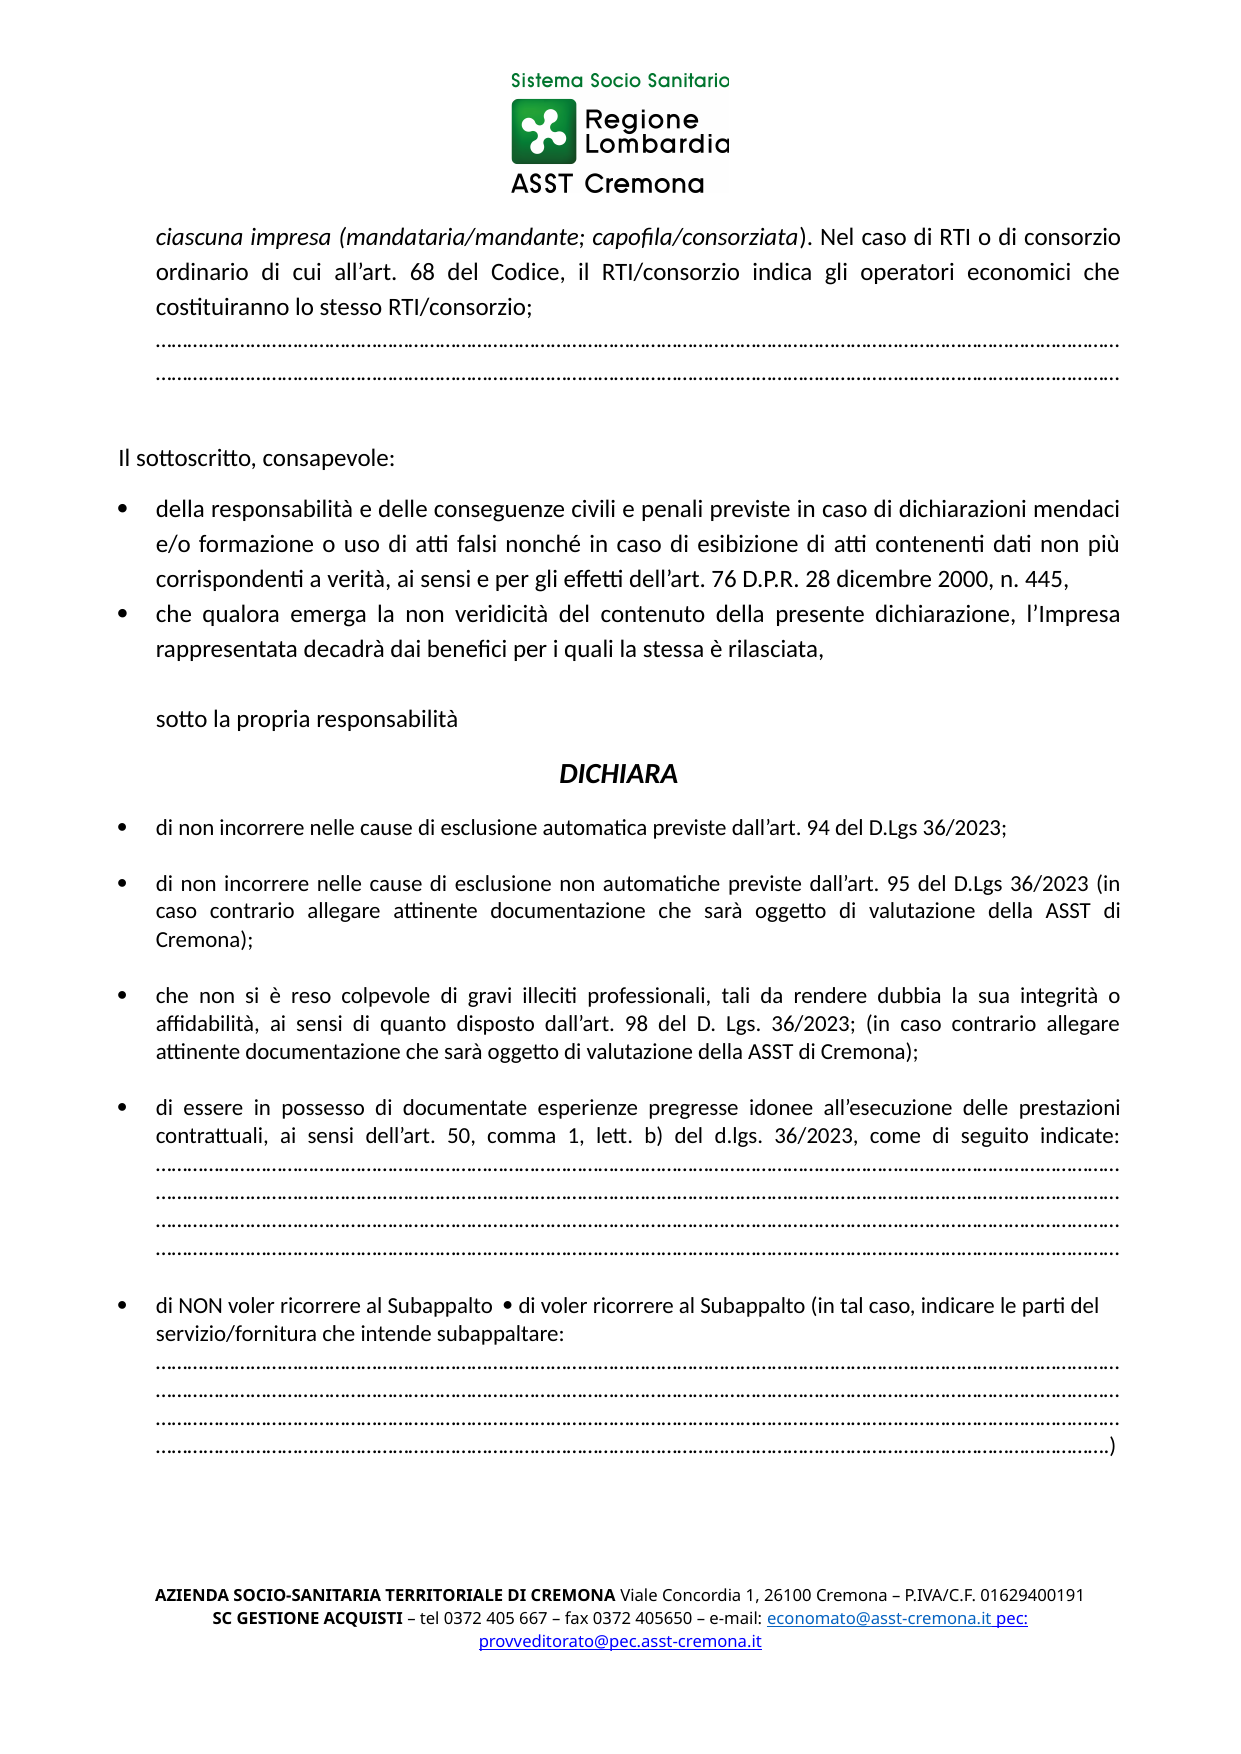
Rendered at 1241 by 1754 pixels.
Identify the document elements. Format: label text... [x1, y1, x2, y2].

list di essere in possesso di documentate esperienze pregresse idonee all’esecuzione delle prestazioni contrattuali, ai sensi dell’art. 50, comma 1, lett. b) del d.lgs. 36/2023, come di seguito indicate: ………………………………………………………………………………………………………………………………………………………………………………………………………………………………………………………………………………………………………………………………………………………………………………………………………………………………………………………………………………………………………………………………………………………………………………………………………………………………………………………………………… [118, 1093, 1122, 1261]
list di NON voler ricorrere al Subappalto di voler ricorrere al Subappalto (in tal caso, indicare le parti del servizio/fornitura che intende subappaltare: [118, 1291, 1122, 1347]
text Il sottoscritto, consapevole: [118, 442, 1122, 472]
list di non incorrere nelle cause di esclusione non automatiche previste dall’art. 95 del D.Lgs 36/2023 (in caso contrario allegare attinente documentazione che sarà oggetto di valutazione della ASST di Cremona); [118, 869, 1122, 953]
text DICHIARA [118, 755, 1122, 791]
list sotto la propria responsabilità [156, 703, 1122, 734]
picture [511, 73, 729, 193]
list che qualora emerga la non veridicità del contenuto della presente dichiarazione, l’Impresa rappresentata decadrà dai benefici per i quali la stessa è rilasciata, [118, 598, 1122, 664]
list ……………………………………………………………………………………………………………………………………………………………………………………………………………………………………………………………………………………………………………………………………………………………………………………………………………………………………………………………………………………………………………………………………………………………………………………………………………………………………………………………………….) [156, 1347, 1122, 1459]
list che non si è reso colpevole di gravi illeciti professionali, tali da rendere dubbia la sua integrità o affidabilità, ai sensi di quanto disposto dall’art. 98 del D. Lgs. 36/2023; (in caso contrario allegare attinente documentazione che sarà oggetto di valutazione della ASST di Cremona); [118, 981, 1122, 1065]
list di non incorrere nelle cause di esclusione automatica previste dall’art. 94 del D.Lgs 36/2023; [118, 813, 1122, 841]
list della responsabilità e delle conseguenze civili e penali previste in caso di dichiarazioni mendaci e/o formazione o uso di atti falsi nonché in caso di esibizione di atti contenenti dati non più corrispondenti a verità, ai sensi e per gli effetti dell’art. 76 D.P.R. 28 dicembre 2000, n. 445, [118, 493, 1122, 594]
list …………………………………………………………………………………………………………………………………………………………………………………………………………………………………………………………………………………………………………………………………… [156, 326, 1122, 386]
